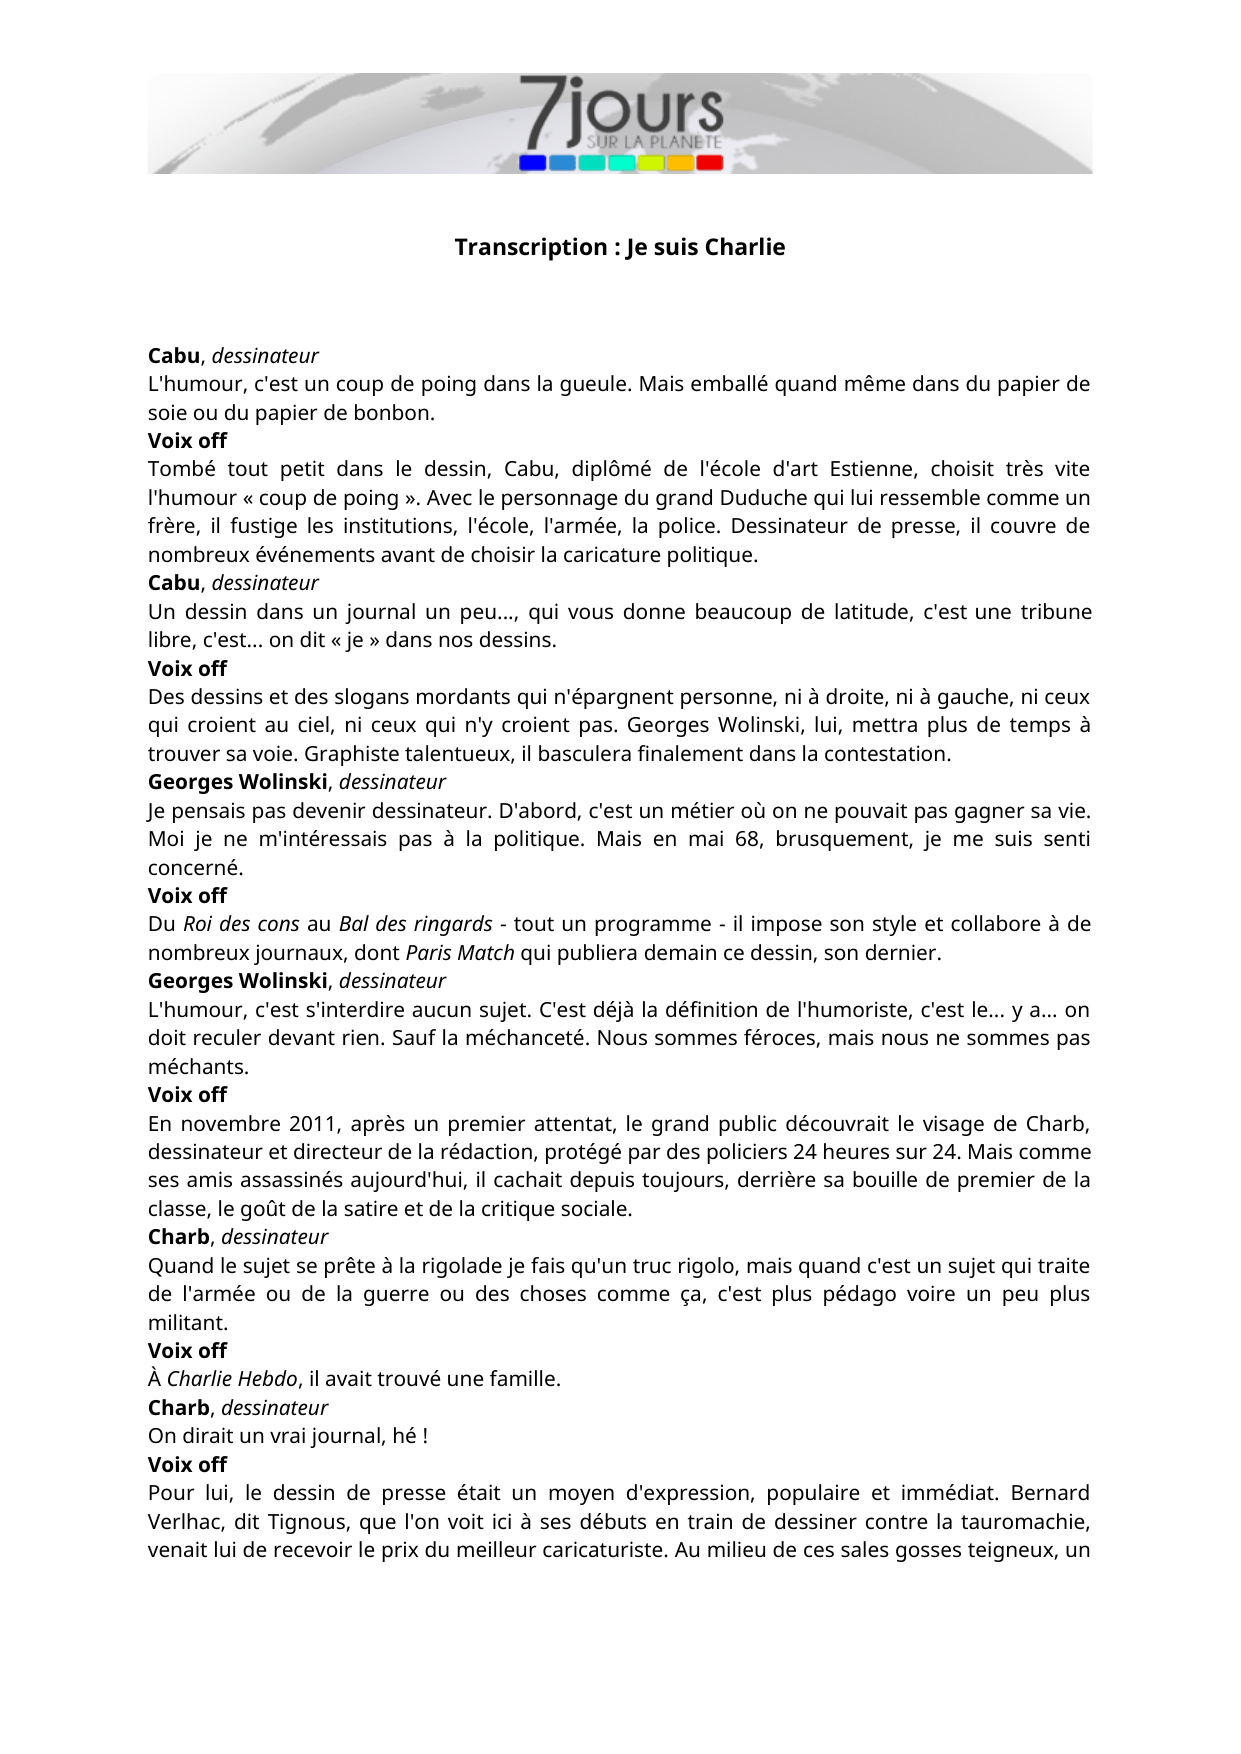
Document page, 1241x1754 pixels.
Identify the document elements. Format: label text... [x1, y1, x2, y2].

text Tombé tout petit dans le dessin, Cabu, diplômé de l'école d'art Estienne, choisit très vite l'humour « coup de poing ». Avec le personnage du grand Duduche qui lui ressemble comme un frère, il fustige les institutions, l'école, l'armée, la police. Dessinateur de presse, il couvre de nombreux événements avant de choisir la caricature politique. [148, 454, 1093, 568]
text Charb, dessinateur [148, 1222, 1093, 1251]
text Voix off [148, 426, 1093, 454]
text Cabu, dessinateur [148, 341, 1093, 369]
text Quand le sujet se prête à la rigolade je fais qu'un truc rigolo, mais quand c'est un sujet qui traite de l'armée ou de la guerre ou des choses comme ça, c'est plus pédago voire un peu plus militant. Voix off [148, 1251, 1093, 1364]
text L'humour, c'est s'interdire aucun sujet. C'est déjà la définition de l'humoriste, c'est le... y a... on doit reculer devant rien. Sauf la méchanceté. Nous sommes féroces, mais nous ne sommes pas méchants. [148, 995, 1093, 1080]
text Un dessin dans un journal un peu..., qui vous donne beaucoup de latitude, c'est une tribune libre, c'est... on dit « je » dans nos dessins. [148, 597, 1093, 654]
text Cabu, dessinateur [148, 568, 1093, 597]
text Voix off [148, 1450, 1093, 1478]
text À Charlie Hebdo, il avait trouvé une famille. [148, 1364, 1093, 1393]
text Je pensais pas devenir dessinateur. D'abord, c'est un métier où on ne pouvait pas gagner sa vie. Moi je ne m'intéressais pas à la politique. Mais en mai 68, brusquement, je me suis senti concerné. [148, 796, 1093, 881]
text Des dessins et des slogans mordants qui n'épargnent personne, ni à droite, ni à gauche, ni ceux qui croient au ciel, ni ceux qui n'y croient pas. Georges Wolinski, lui, mettra plus de temps à trouver sa voie. Graphiste talentueux, il basculera finalement dans la contestation. [148, 682, 1093, 767]
picture [147, 73, 1093, 174]
text Voix off [148, 1080, 1093, 1109]
text Voix off [148, 654, 1093, 682]
text Georges Wolinski, dessinateur [148, 767, 1093, 796]
text On dirait un vrai journal, hé ! [148, 1421, 1093, 1450]
text L'humour, c'est un coup de poing dans la gueule. Mais emballé quand même dans du papier de soie ou du papier de bonbon. [148, 369, 1093, 426]
text Charb, dessinateur [148, 1393, 1093, 1421]
text Transcription : Je suis Charlie [148, 231, 1093, 262]
text Voix off [148, 881, 1093, 909]
text Georges Wolinski, dessinateur [148, 966, 1093, 995]
text En novembre 2011, après un premier attentat, le grand public découvrait le visage de Charb, dessinateur et directeur de la rédaction, protégé par des policiers 24 heures sur 24. Mais comme ses amis assassinés aujourd'hui, il cachait depuis toujours, derrière sa bouille de premier de la classe, le goût de la satire et de la critique sociale. [148, 1109, 1093, 1222]
text Du Roi des cons au Bal des ringards - tout un programme - il impose son style et collabore à de nombreux journaux, dont Paris Match qui publiera demain ce dessin, son dernier. [148, 909, 1093, 966]
